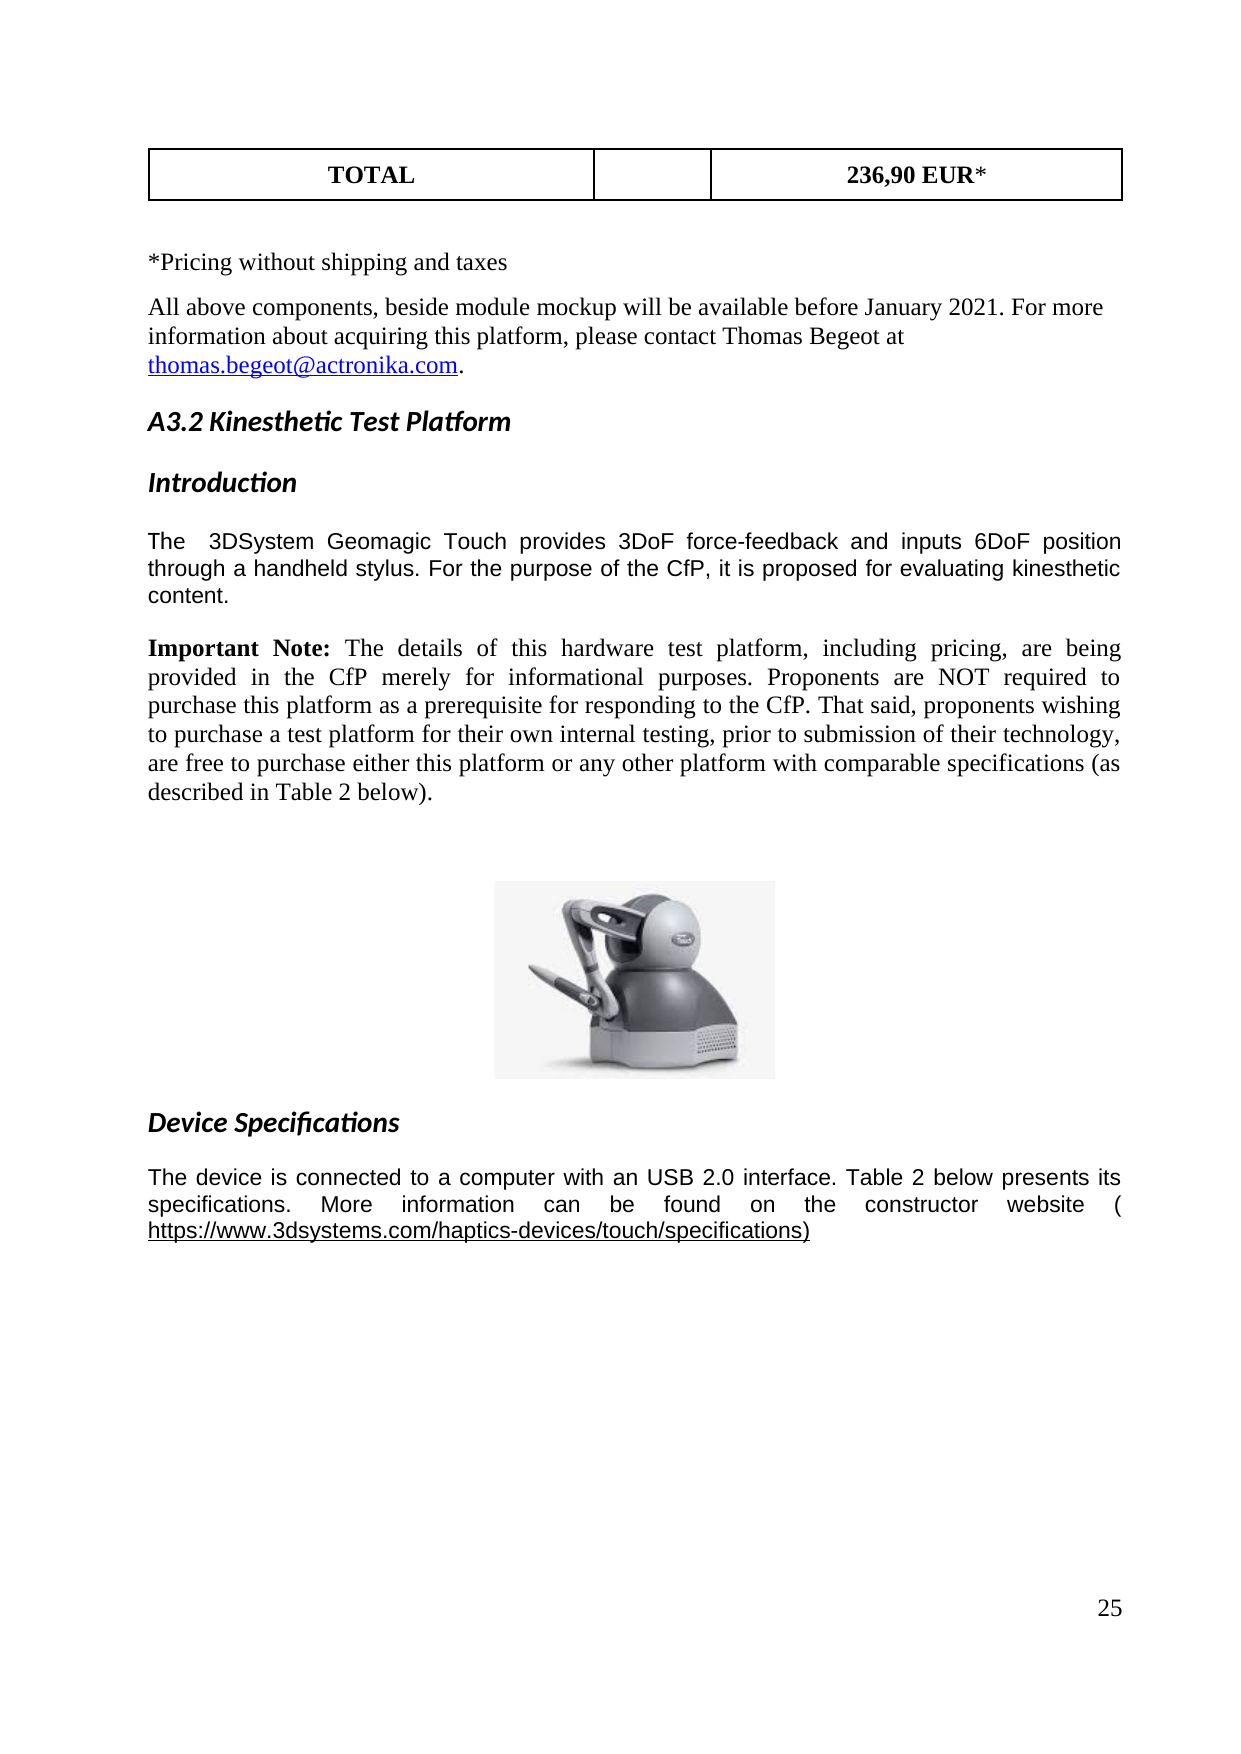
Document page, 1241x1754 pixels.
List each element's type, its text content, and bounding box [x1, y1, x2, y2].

table_cell [595, 150, 710, 199]
text The device is connected to a computer with an USB 2.0 interface. Table 2 below presents its specifications. More information can be found on the constructor website ( https://www.3dsystems.com/haptics-devices/touch/specifications) [148, 1164, 1122, 1243]
subtitle Introduction [148, 464, 1122, 500]
table_cell 236,90 EUR* [712, 150, 1121, 199]
picture [494, 881, 776, 1079]
table_cell TOTAL [150, 150, 593, 199]
text *Pricing without shipping and taxes [148, 247, 1122, 276]
text Important Note: The details of this hardware test platform, including pricing, are being provided in the CfP merely for informational purposes. Proponents are NOT required to purchase this platform as a prerequisite for responding to the CfP. That said, proponents wishing to purchase a test platform for their own internal testing, prior to submission of their technology, are free to purchase either this platform or any other platform with comparable specifications (as described in Table 2 below). [148, 633, 1122, 806]
subtitle Device Specifications [148, 1104, 1122, 1139]
subtitle A3.2 Kinesthetic Test Platform [148, 403, 1122, 439]
text The 3DSystem Geomagic Touch provides 3DoF force-feedback and inputs 6DoF position through a handheld stylus. For the purpose of the CfP, it is proposed for evaluating kinesthetic content. [148, 525, 1122, 608]
text All above components, beside module mockup will be available before January 2021. For more information about acquiring this platform, please contact Thomas Begeot at thomas.begeot@actronika.com. [148, 292, 1122, 378]
